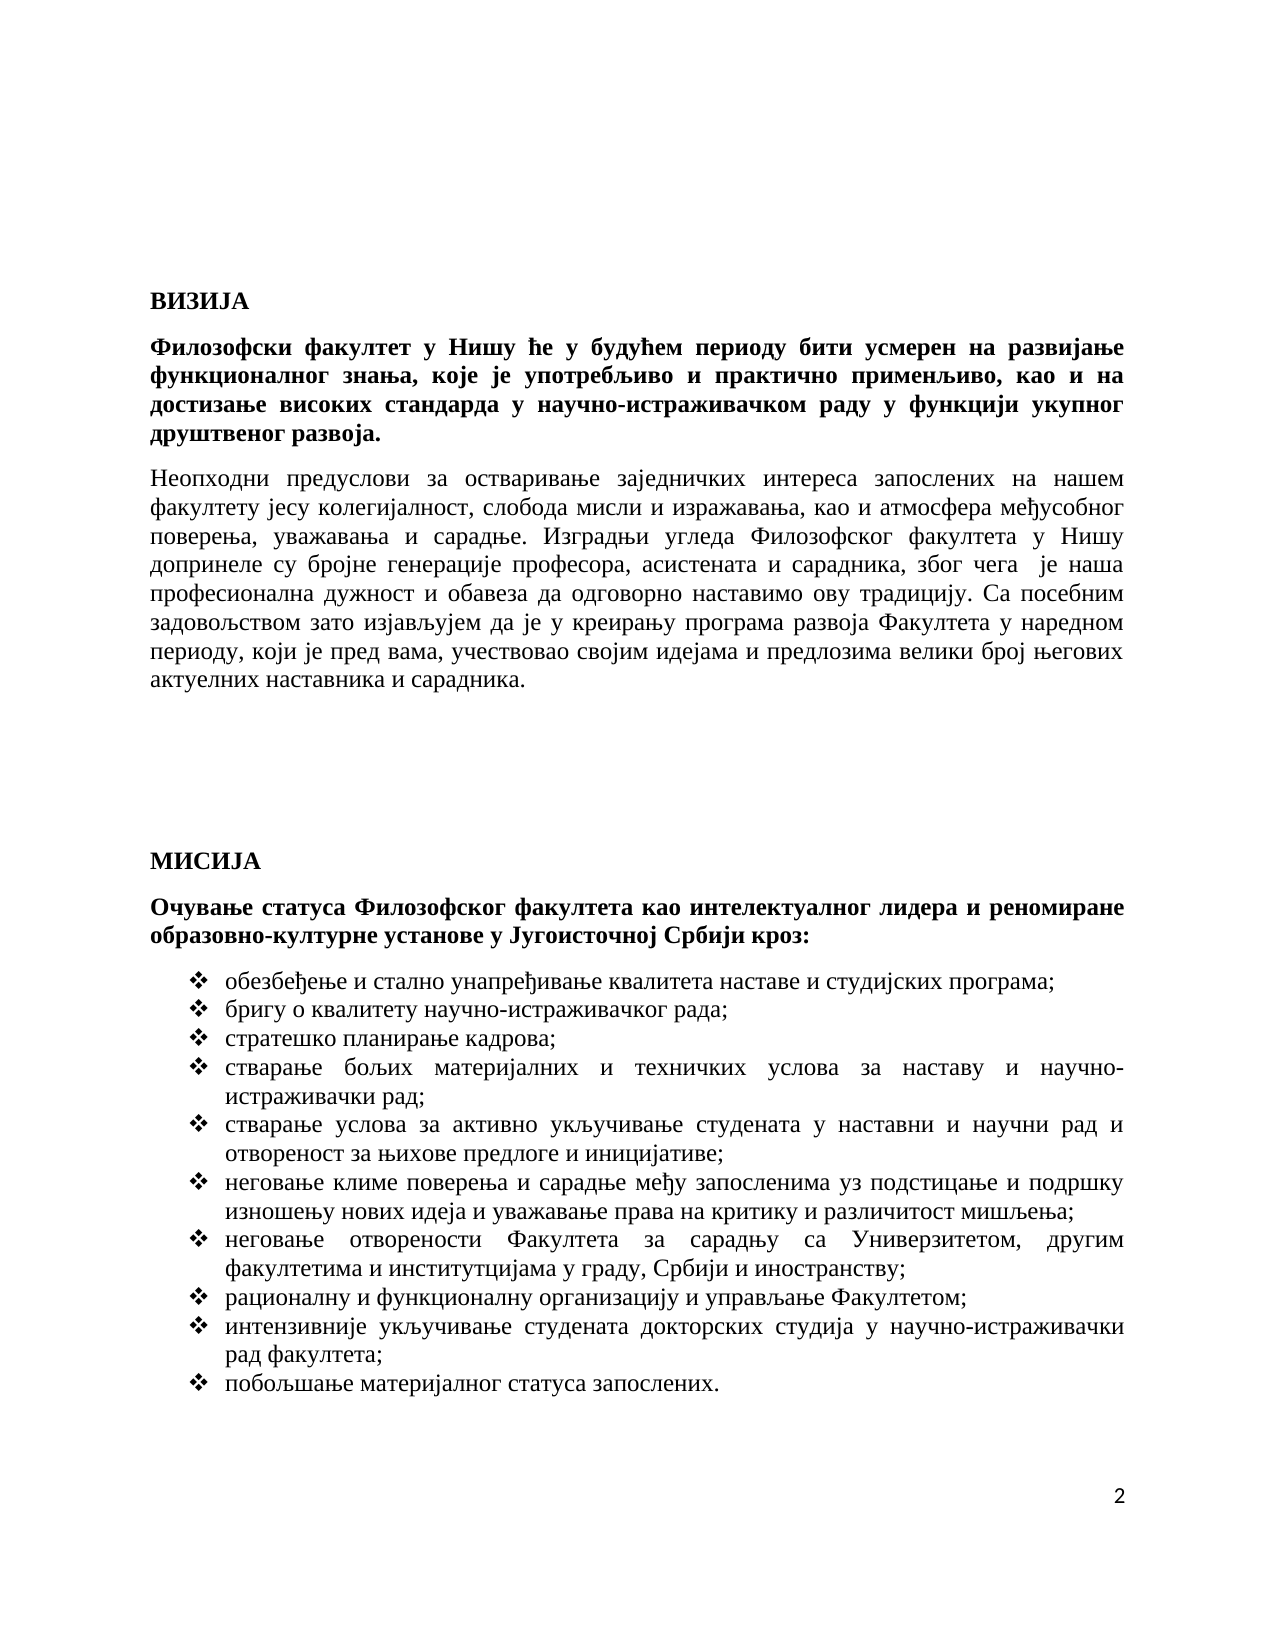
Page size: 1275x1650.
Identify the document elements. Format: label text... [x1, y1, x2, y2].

list неговање отворености Факултета за сарадњу са Универзитетом, другим факултетима и институтцијама у граду, Србији и иностранству; [187, 1224, 1125, 1282]
list стратешко планирање кадрова; [187, 1023, 1125, 1052]
text Неопходни предуслови за остваривање заједничких интереса запослених на нашем факултету јесу колегијалност, слобода мисли и изражавања, као и атмосфера међусобног поверења, уважавања и сарадње. Изградњи угледа Филозофског факултета у Нишу допринеле су бројне генерације професора, асистената и сарадника, због чега је наша професионална дужност и обавеза да одговорно наставимо ову традицију. Са посебним задовољством зато изјављујем да је у креирању програма развоја Факултета у наредном периоду, који је пред вама, учествовао својим идејама и предлозима велики број његових актуелних наставника и сарадника. [150, 463, 1125, 693]
text Филозофски факултет у Нишу ће у будућем периоду бити усмерен на развијање функционалног знања, које је употребљиво и практично применљиво, као и на достизање високих стандарда у научно-истраживачком раду у функцији укупног друштвеног развоја. [150, 332, 1125, 447]
text ВИЗИЈА [150, 286, 1125, 315]
list неговање климе поверења и сарадње међу запосленима уз подстицање и подршку изношењу нових идеја и уважавање права на критику и различитост мишљења; [187, 1167, 1125, 1224]
text МИСИЈА [150, 846, 1125, 875]
list обезбеђење и стално унапређивање квалитета наставе и студијских програма; [187, 966, 1125, 994]
list рационалну и функционалну организацију и управљање Факултетом; [187, 1282, 1125, 1311]
list стварање услова за активно укључивање студената у наставни и научни рад и отвореност за њихове предлоге и иницијативе; [187, 1109, 1125, 1167]
list побољшање материјалног статуса запослених. [187, 1368, 1125, 1397]
list стварање бољих материјалних и техничких услова за наставу и научно-истраживачки рад; [187, 1052, 1125, 1109]
list бригу о квалитету научно-истраживачког рада; [187, 994, 1125, 1023]
list интензивније укључивање студената докторских студија у научно-истраживачки рад факултета; [187, 1311, 1125, 1368]
text Очување статуса Филозофског факултета као интелектуалног лидера и реномиране образовно-културне установе у Jугоисточној Србији кроз: [150, 892, 1125, 949]
